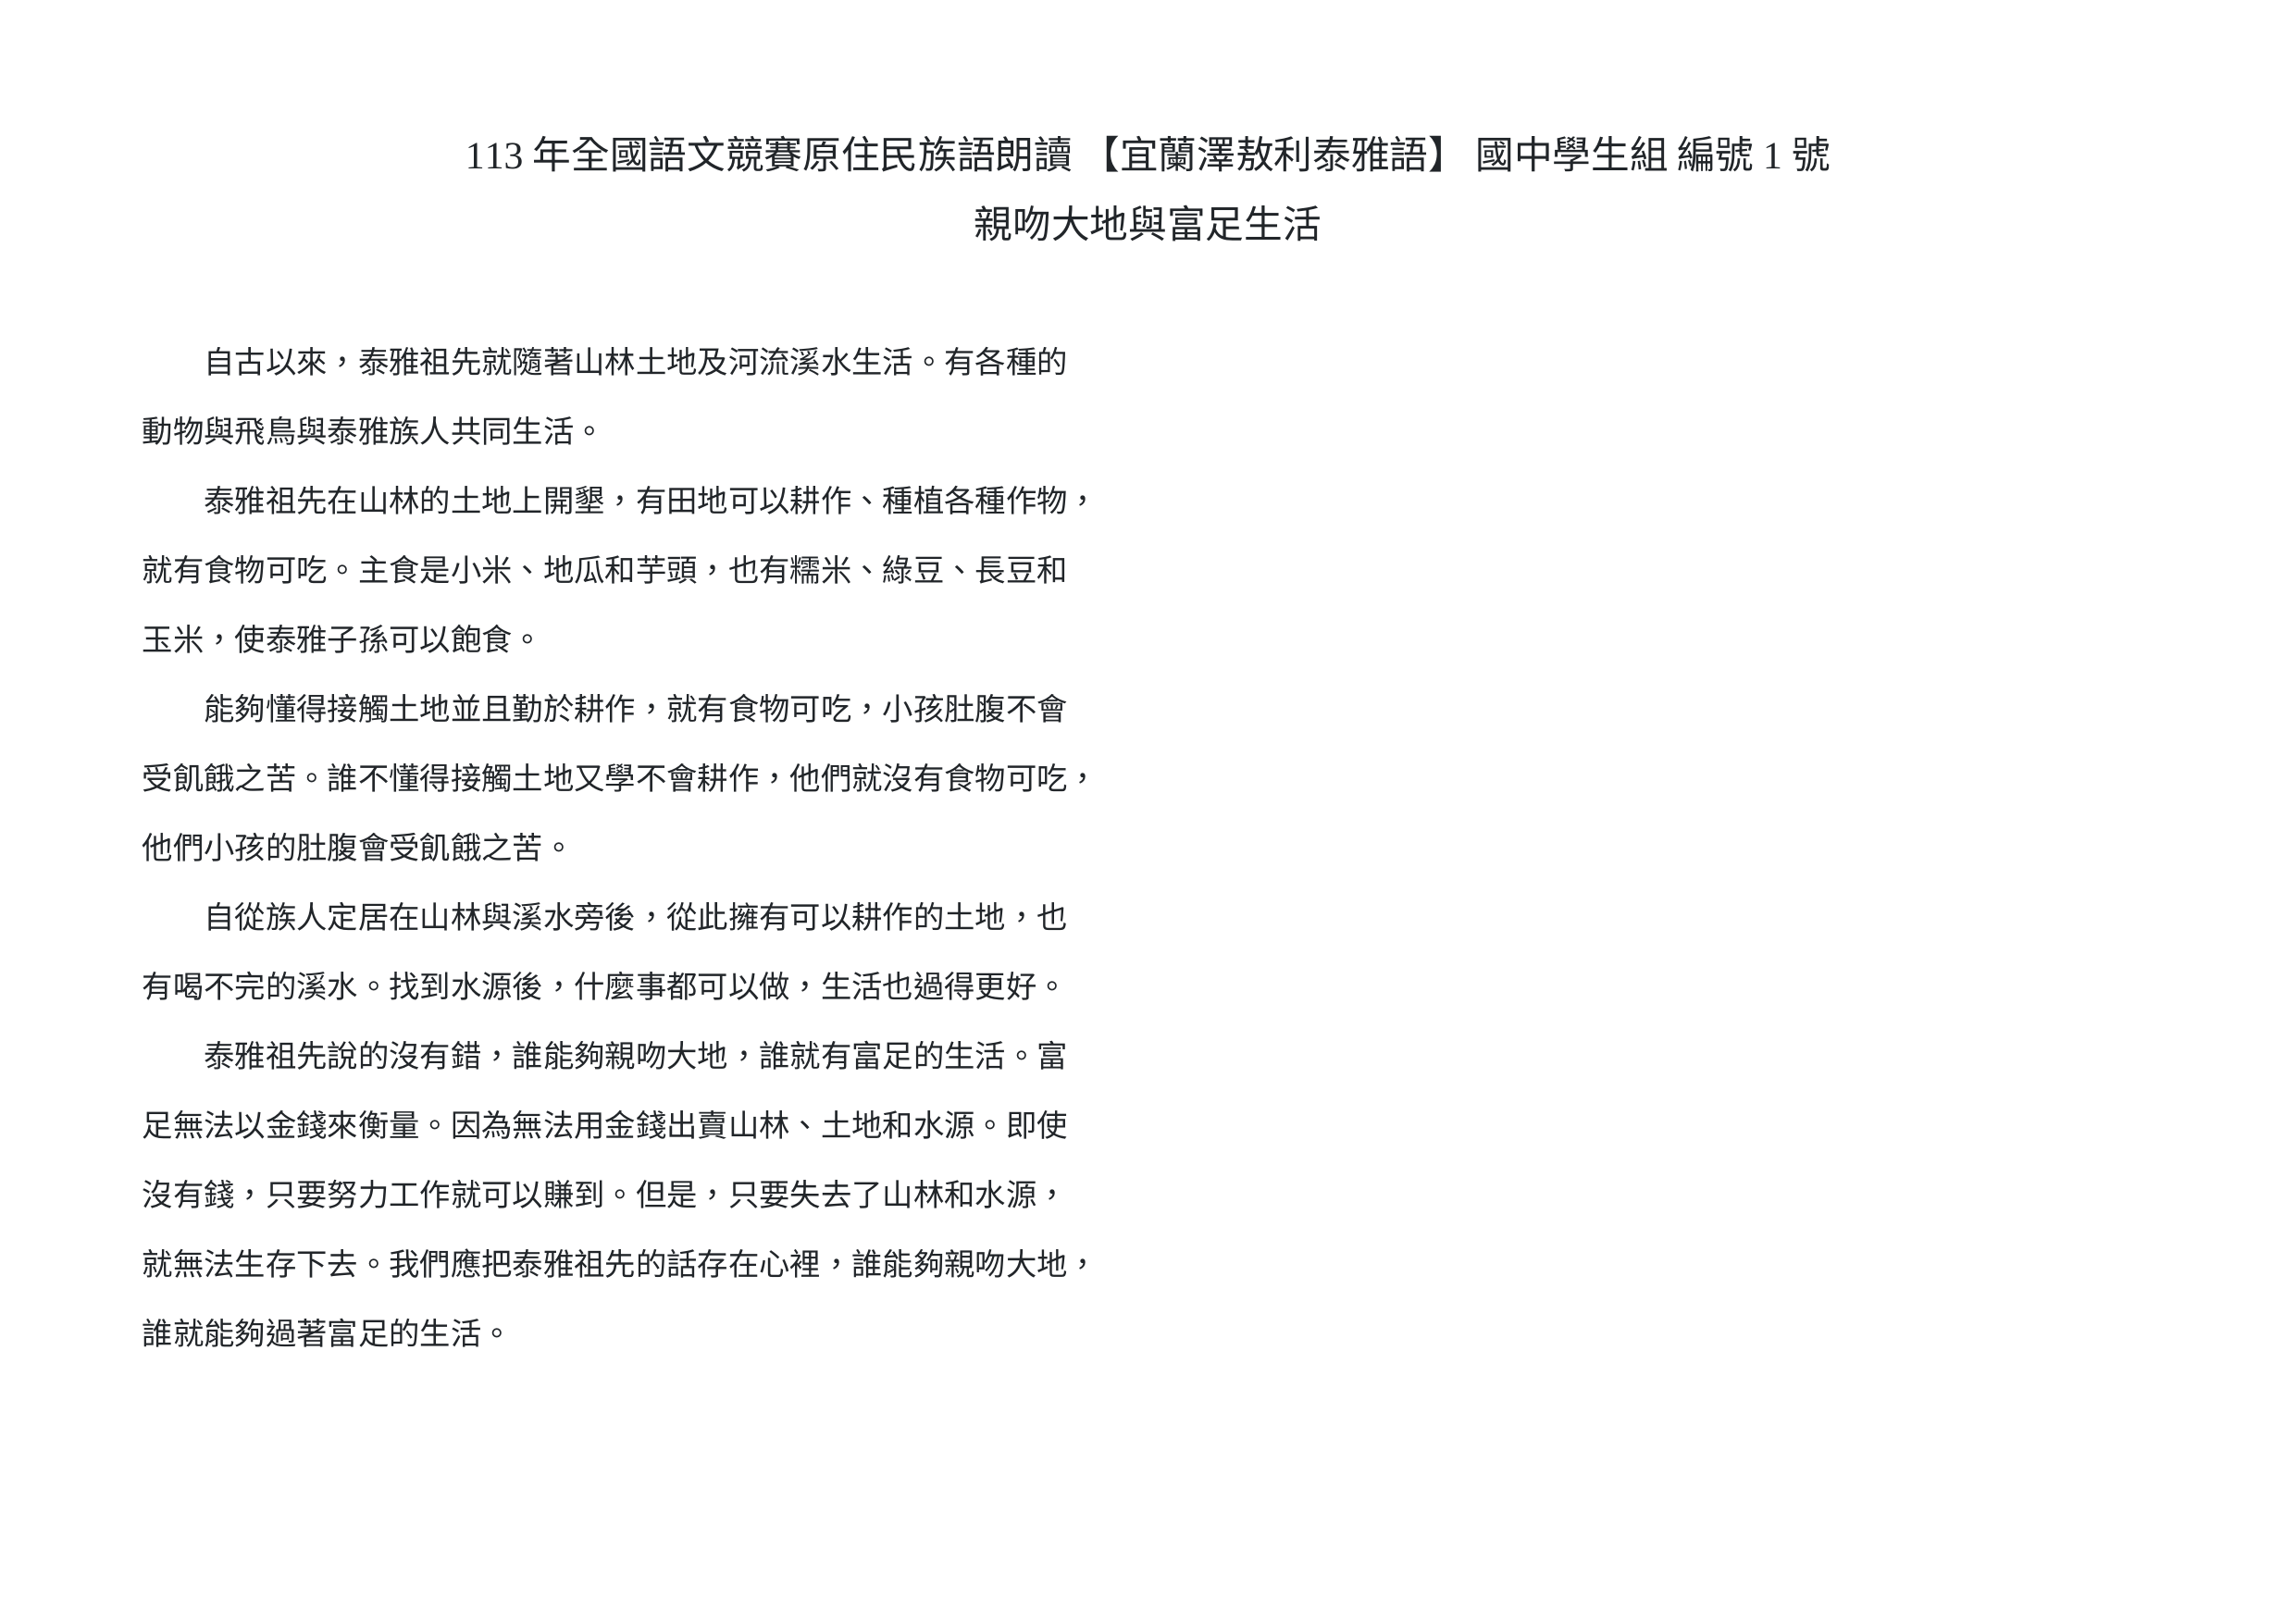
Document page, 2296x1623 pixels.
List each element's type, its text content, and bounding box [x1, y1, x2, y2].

text 泰雅祖先說的沒有錯，誰能夠親吻大地，誰就有富足的生活。富足無法以金錢來衡量。因為無法用金錢出賣山林、土地和水源。即使沒有錢，只要努力工作就可以賺到。但是，只要失去了山林和水源，就無法生存下去。我們應把泰雅祖先的話存在心裡，誰能夠親吻大地，誰就能夠過著富足的生活。 [142, 1020, 1090, 1367]
text 113 年全國語文競賽原住民族語朗讀 【宜蘭澤敖利泰雅語】 國中學生組 編號 1 號 [142, 118, 2153, 187]
text 自古以來，泰雅祖先就隨著山林土地及河流溪水生活。有各種的動物與飛鳥與泰雅族人共同生活。 [142, 326, 1090, 465]
text 能夠懂得接觸土地並且勤於耕作，就有食物可吃，小孩肚腹不會受飢餓之苦。誰不懂得接觸土地又學不會耕作，他們就沒有食物可吃，他們小孩的肚腹會受飢餓之苦。 [142, 673, 1090, 881]
text 泰雅祖先在山林的土地上開墾，有田地可以耕作、種植各種作物，就有食物可吃。主食是小米、地瓜和芋頭，也有糯米、綠豆、長豆和玉米，使泰雅子孫可以飽食。 [142, 465, 1090, 673]
text 親吻大地與富足生活 [142, 187, 2153, 256]
text 自從族人定居在山林與溪水旁後，從此擁有可以耕作的土地，也有喝不完的溪水。找到水源後，什麼事都可以做，生活也過得更好。 [142, 881, 1090, 1020]
